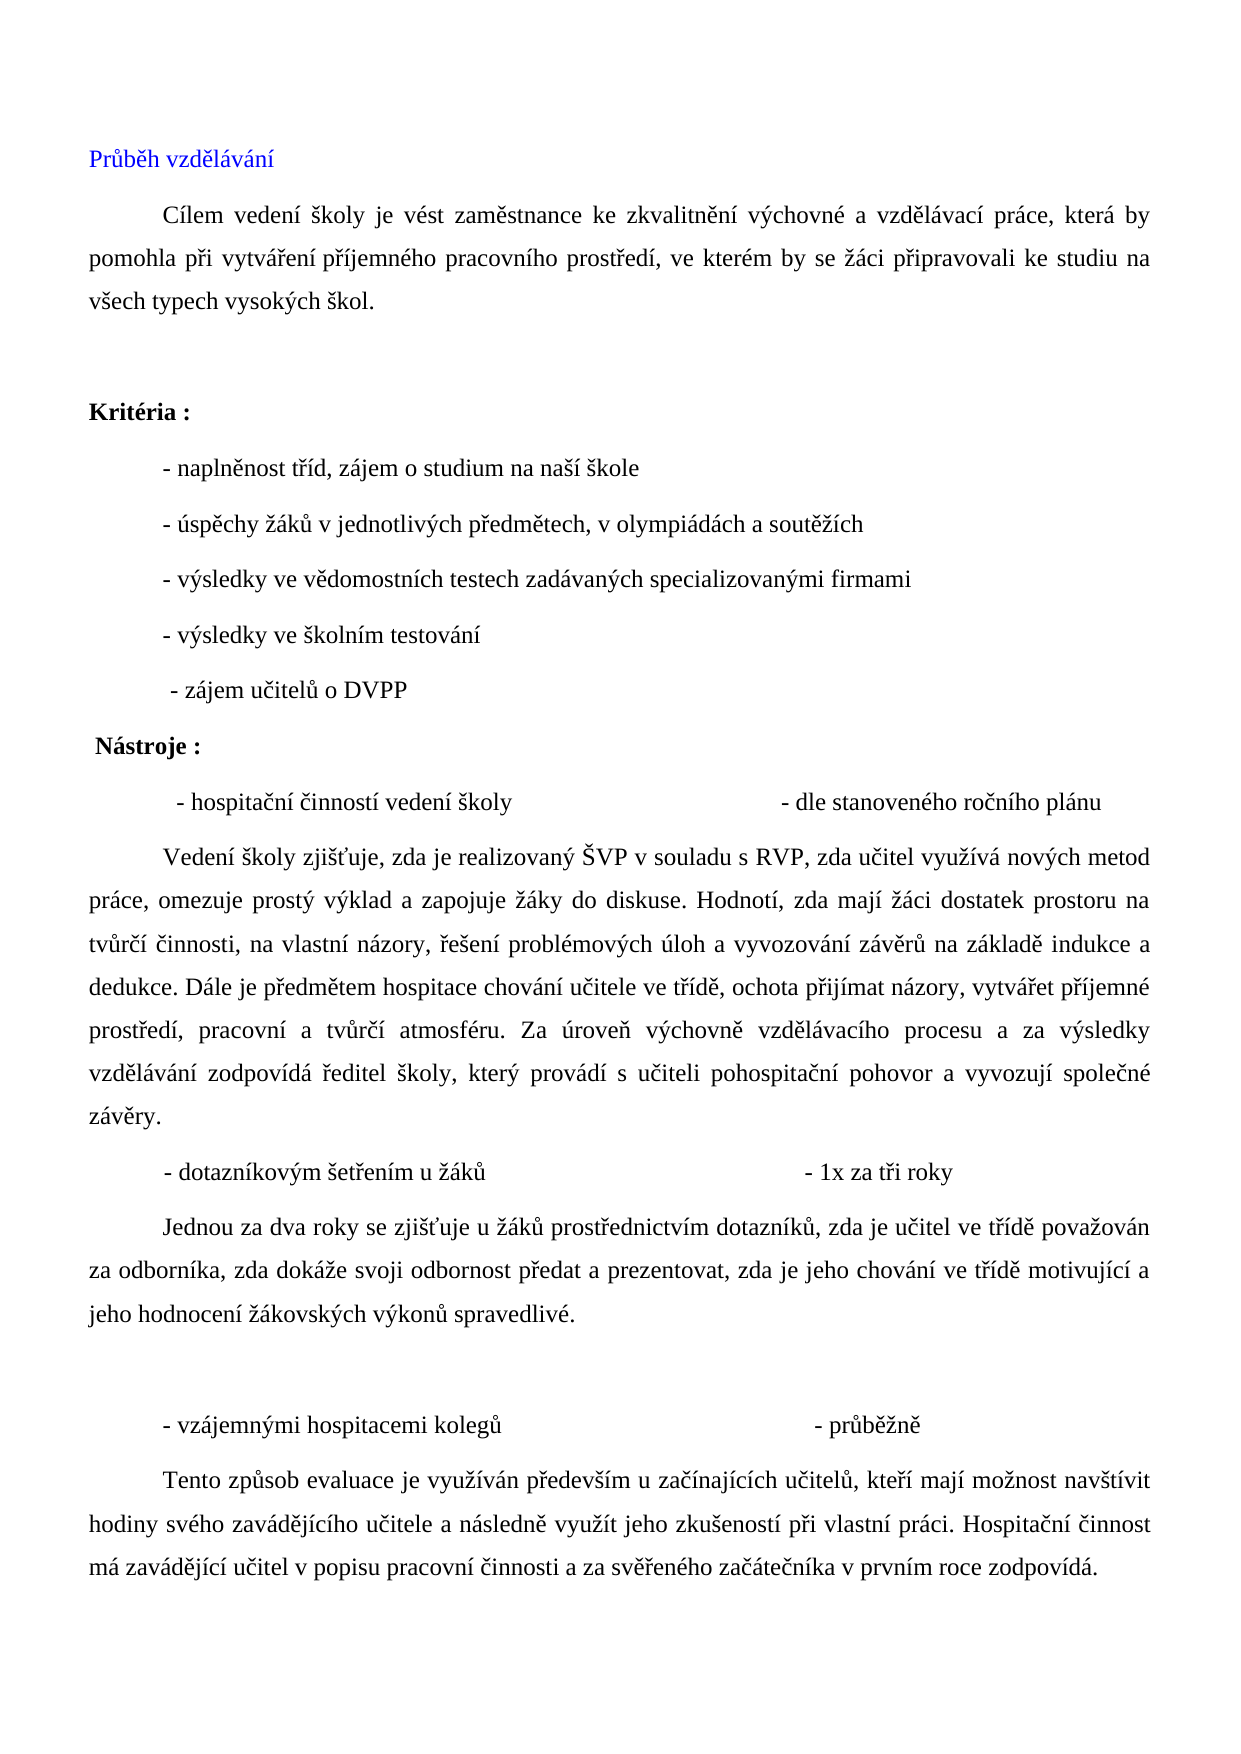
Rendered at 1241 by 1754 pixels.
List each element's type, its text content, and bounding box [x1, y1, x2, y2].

text Tento způsob evaluace je využíván především u začínajících učitelů, kteří mají možnost navštívit hodiny svého zavádějícího učitele a následně využít jeho zkušeností při vlastní práci. Hospitační činnost má zavádějící učitel v popisu pracovní činnosti a za svěřeného začátečníka v prvním roce zodpovídá. [89, 1466, 1152, 1581]
text - úspěchy žáků v jednotlivých předmětech, v olympiádách a soutěžích [89, 509, 1152, 537]
text - výsledky ve vědomostních testech zadávaných specializovanými firmami [89, 564, 1152, 593]
text - hospitační činností vedení školy - dle stanoveného ročního plánu [89, 787, 1152, 816]
text - dotazníkovým šetřením u žáků - 1x za tři roky [89, 1157, 1152, 1186]
text - zájem učitelů o DVPP [89, 676, 1152, 704]
text - výsledky ve školním testování [89, 620, 1152, 649]
text Průběh vzdělávání [89, 144, 1152, 173]
text Cílem vedení školy je vést zaměstnance ke zkvalitnění výchovné a vzdělávací práce, která by pomohla při vytváření příjemného pracovního prostředí, ve kterém by se žáci připravovali ke studiu na všech typech vysokých škol. [89, 200, 1152, 315]
text Jednou za dva roky se zjišťuje u žáků prostřednictvím dotazníků, zda je učitel ve třídě považován za odborníka, zda dokáže svoji odbornost předat a prezentovat, zda je jeho chování ve třídě motivující a jeho hodnocení žákovských výkonů spravedlivé. [89, 1212, 1152, 1327]
text Nástroje : [89, 731, 1152, 760]
text - vzájemnými hospitacemi kolegů - průběžně [89, 1410, 1152, 1439]
text Kritéria : [89, 397, 1152, 426]
text - naplněnost tříd, zájem o studium na naší škole [89, 453, 1152, 482]
text Vedení školy zjišťuje, zda je realizovaný ŠVP v souladu s RVP, zda učitel využívá nových metod práce, omezuje prostý výklad a zapojuje žáky do diskuse. Hodnotí, zda mají žáci dostatek prostoru na tvůrčí činnosti, na vlastní názory, řešení problémových úloh a vyvozování závěrů na základě indukce a dedukce. Dále je předmětem hospitace chování učitele ve třídě, ochota přijímat názory, vytvářet příjemné prostředí, pracovní a tvůrčí atmosféru. Za úroveň výchovně vzdělávacího procesu a za výsledky vzdělávání zodpovídá ředitel školy, který provádí s učiteli pohospitační pohovor a vyvozují společné závěry. [89, 842, 1152, 1130]
